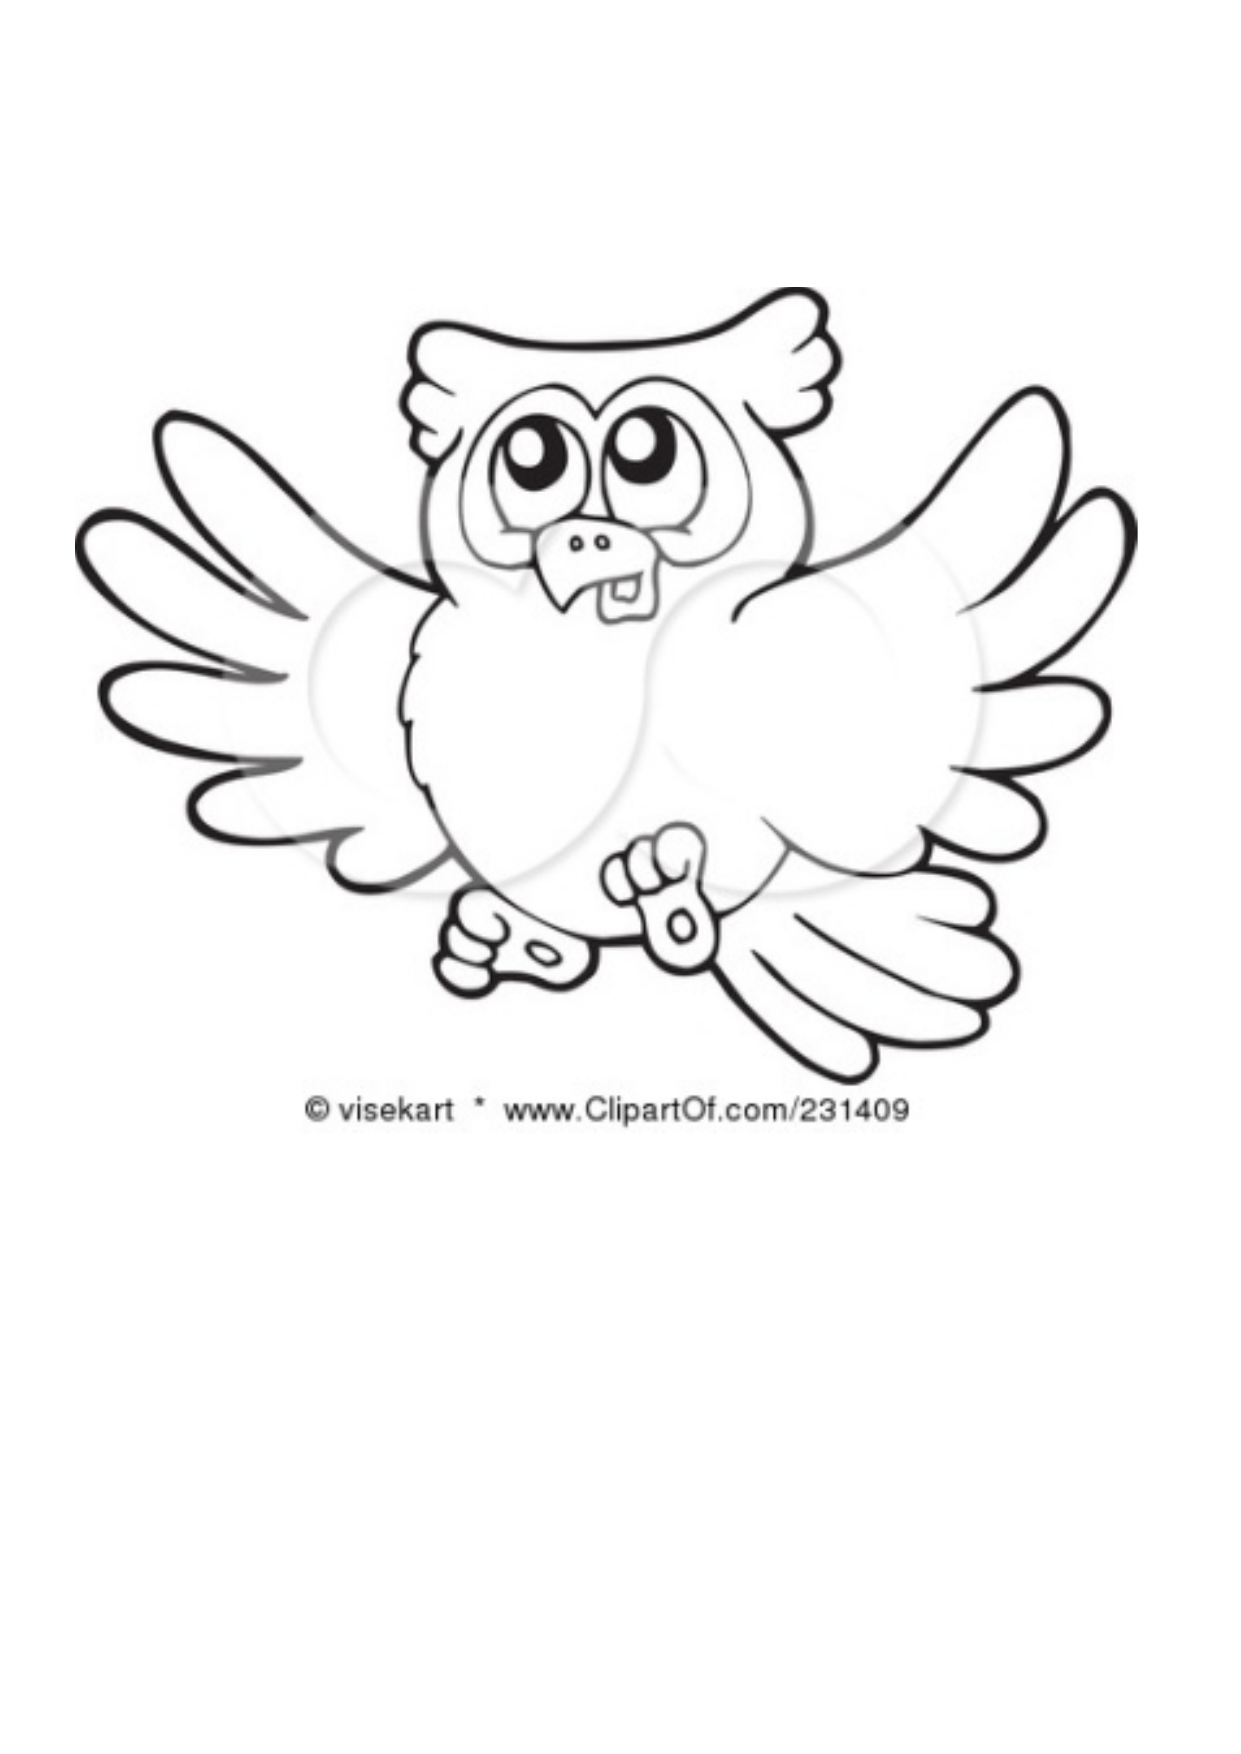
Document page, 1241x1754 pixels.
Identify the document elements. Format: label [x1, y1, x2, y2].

picture [75, 287, 1138, 1133]
